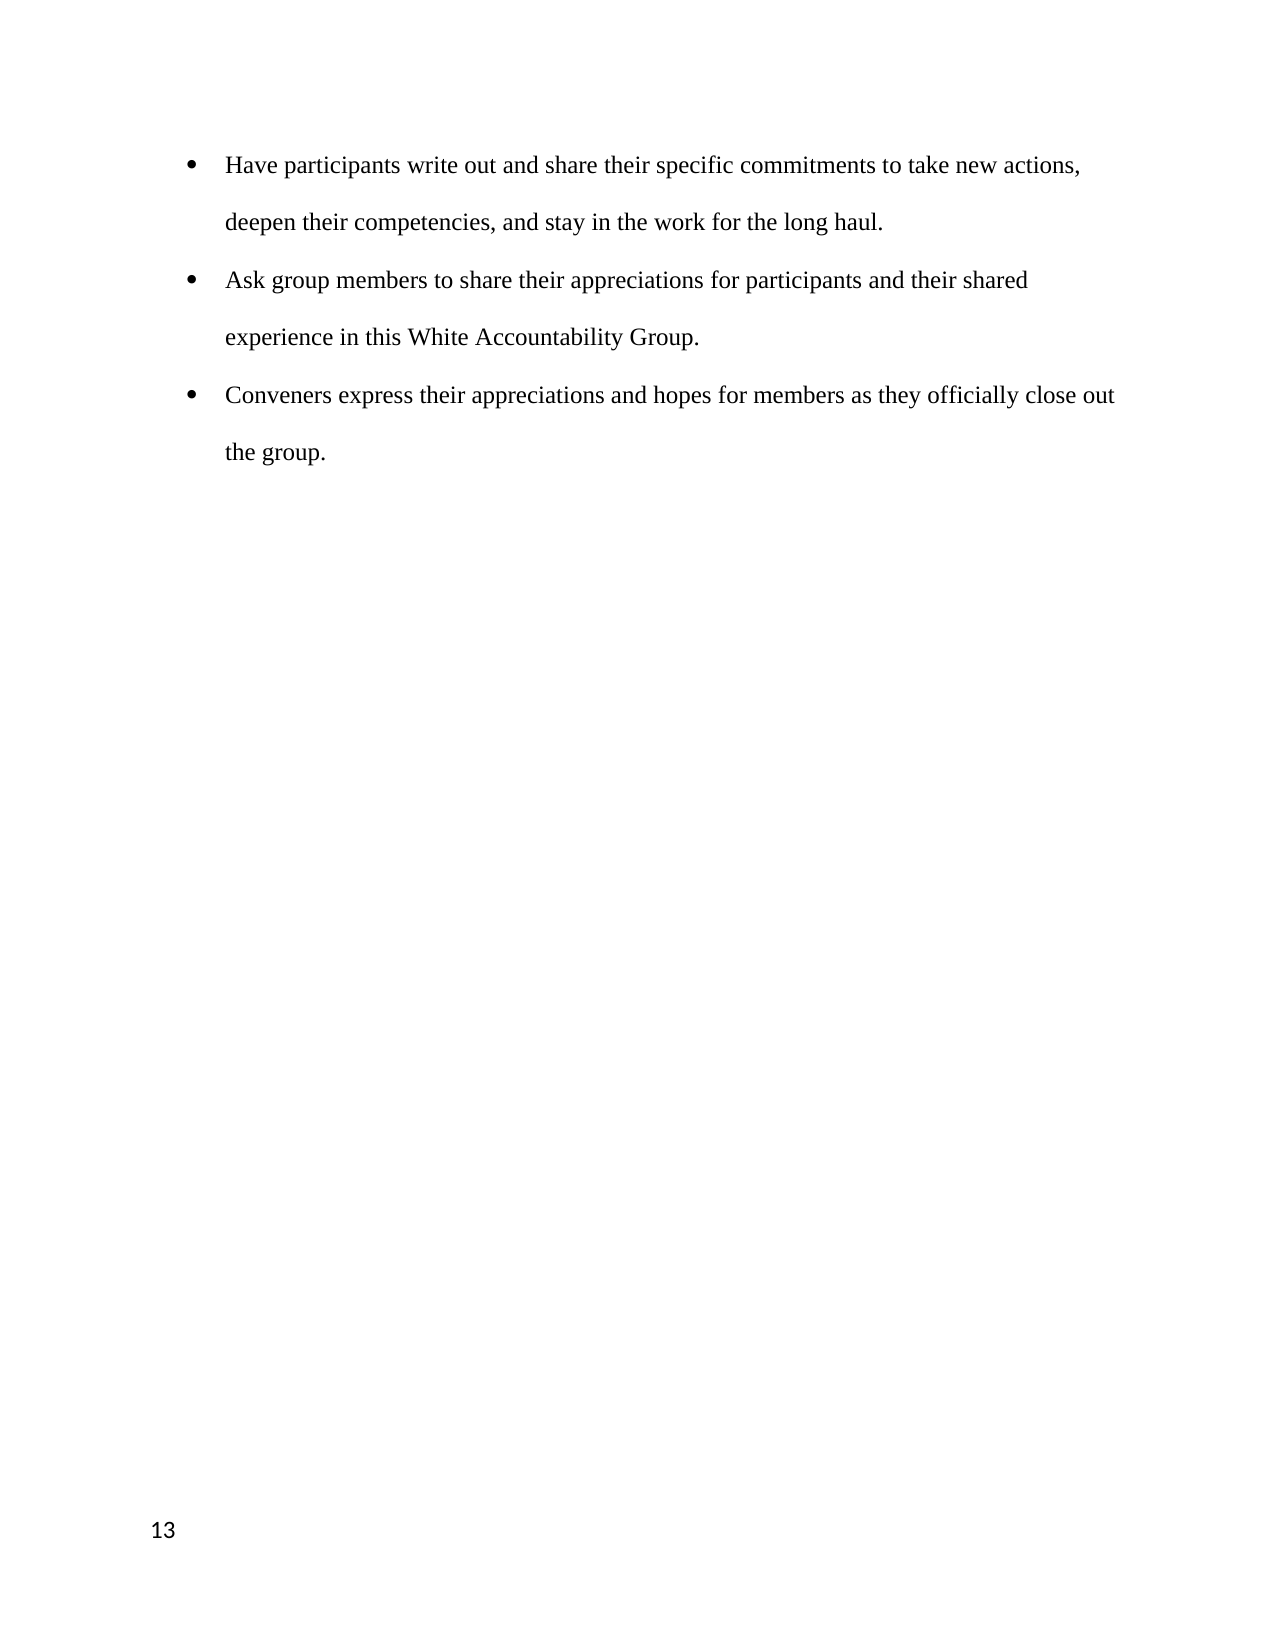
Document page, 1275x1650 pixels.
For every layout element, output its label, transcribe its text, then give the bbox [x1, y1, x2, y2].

list Ask group members to share their appreciations for participants and their shared experience in this White Accountability Group. [187, 265, 1125, 351]
list Conveners express their appreciations and hopes for members as they officially close out the group. [187, 380, 1125, 466]
list Have participants write out and share their specific commitments to take new actions, deepen their competencies, and stay in the work for the long haul. [187, 150, 1125, 236]
